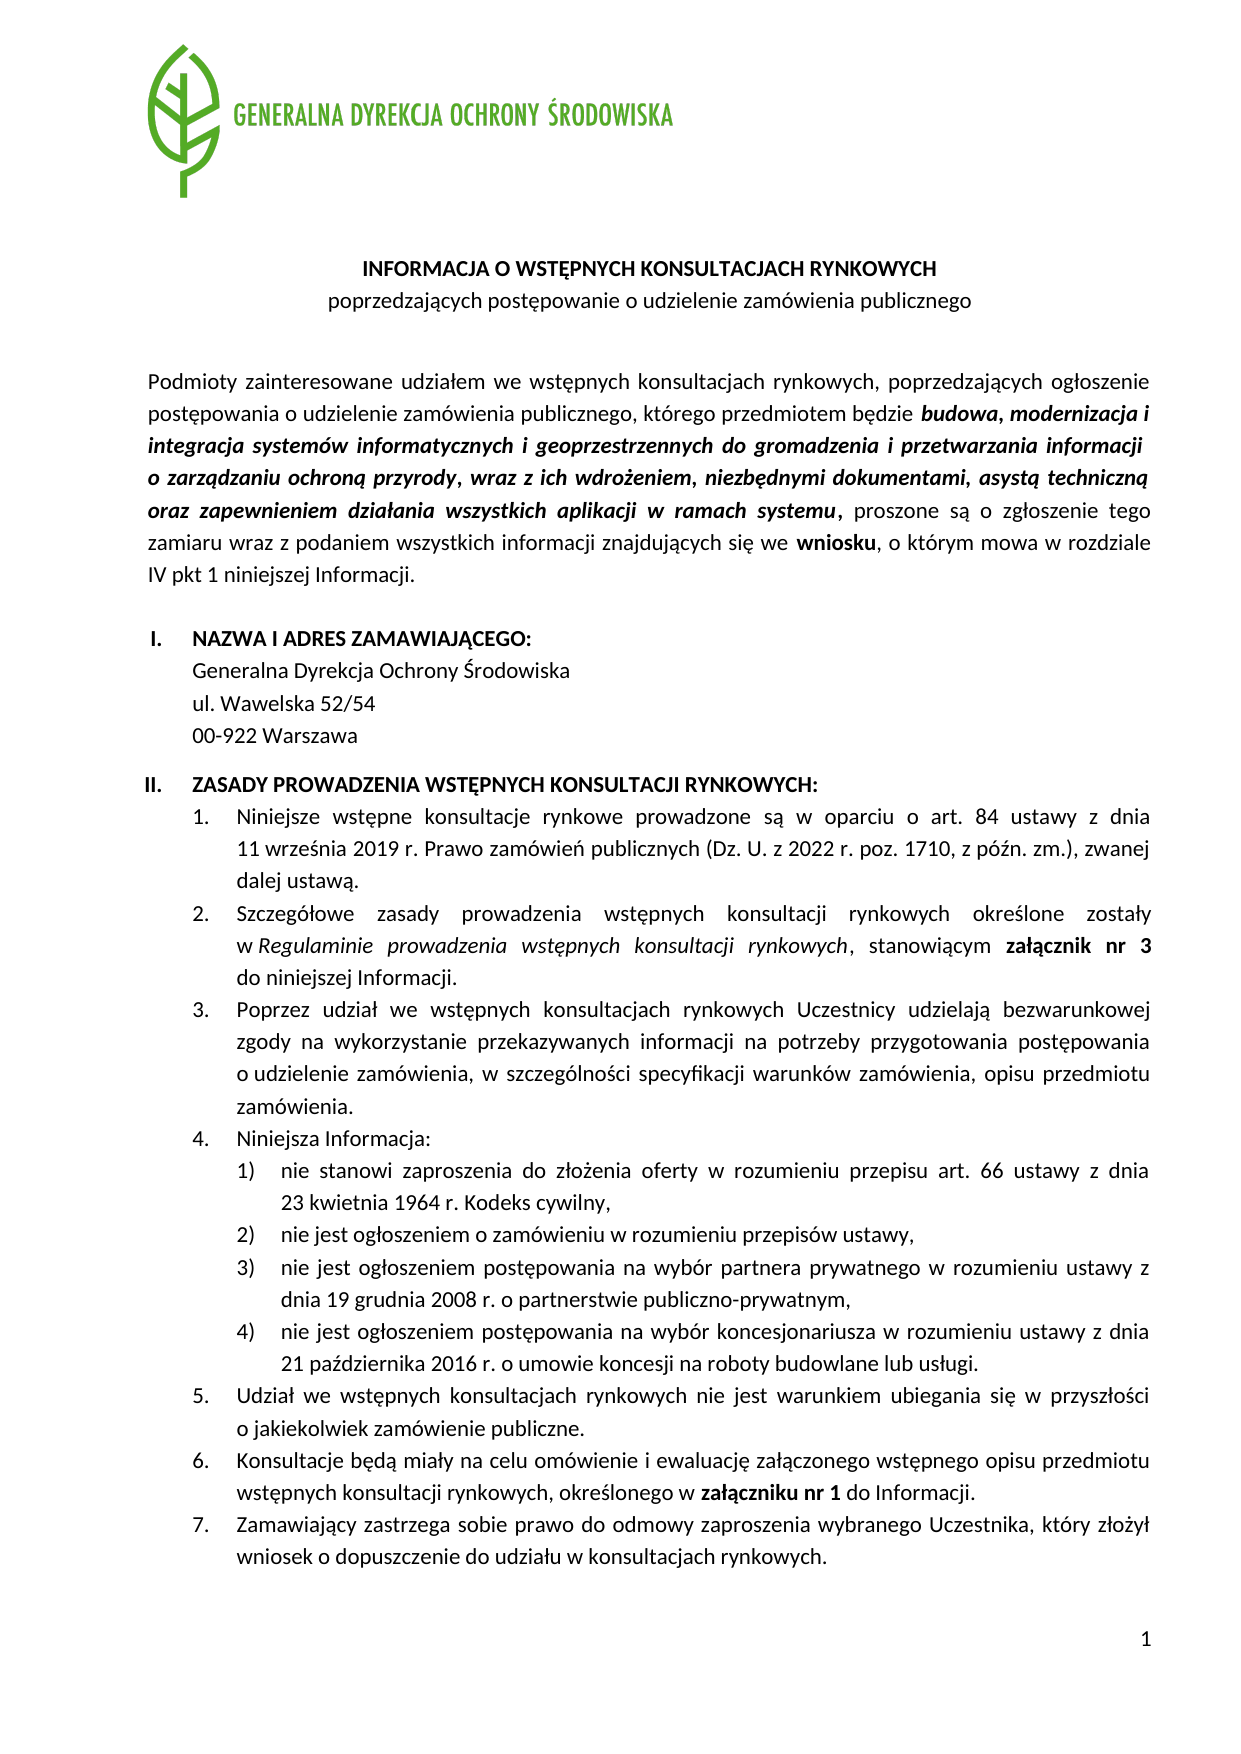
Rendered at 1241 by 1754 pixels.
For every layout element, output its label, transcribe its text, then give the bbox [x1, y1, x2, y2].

list nie jest ogłoszeniem postępowania na wybór partnera prywatnego w rozumieniu ustawy z dnia 19 grudnia 2008 r. o partnerstwie publiczno-prywatnym, [236, 1253, 1152, 1313]
list Poprzez udział we wstępnych konsultacjach rynkowych Uczestnicy udzielają bezwarunkowej zgody na wykorzystanie przekazywanych informacji na potrzeby przygotowania postępowania o udzielenie zamówienia, w szczególności specyfikacji warunków zamówienia, opisu przedmiotu zamówienia. [192, 995, 1152, 1120]
text poprzedzających postępowanie o udzielenie zamówienia publicznego [148, 286, 1152, 314]
list nie jest ogłoszeniem o zamówieniu w rozumieniu przepisów ustawy, [236, 1221, 1152, 1248]
list NAZWA I ADRES ZAMAWIAJĄCEGO: [162, 624, 1152, 652]
text INFORMACJA O WSTĘPNYCH KONSULTACJACH RYNKOWYCH [148, 254, 1152, 282]
list nie stanowi zaproszenia do złożenia oferty w rozumieniu przepisu art. 66 ustawy z dnia 23 kwietnia 1964 r. Kodeks cywilny, [236, 1156, 1152, 1216]
text Podmioty zainteresowane udziałem we wstępnych konsultacjach rynkowych, poprzedzających ogłoszenie postępowania o udzielenie zamówienia publicznego, którego przedmiotem będzie budowa, modernizacja i integracja systemów informatycznych i geoprzestrzennych do gromadzenia i przetwarzania informacji o zarządzaniu ochroną przyrody, wraz z ich wdrożeniem, niezbędnymi dokumentami, asystą techniczną oraz zapewnieniem działania wszystkich aplikacji w ramach systemu, proszone są o zgłoszenie tego zamiaru wraz z podaniem wszystkich informacji znajdujących się we wniosku, o którym mowa w rozdziale IV pkt 1 niniejszej Informacji. [148, 367, 1152, 588]
list Konsultacje będą miały na celu omówienie i ewaluację załączonego wstępnego opisu przedmiotu wstępnych konsultacji rynkowych, określonego w załączniku nr 1 do Informacji. [192, 1446, 1152, 1506]
list Udział we wstępnych konsultacjach rynkowych nie jest warunkiem ubiegania się w przyszłości o jakiekolwiek zamówienie publiczne. [192, 1381, 1152, 1442]
list ZASADY PROWADZENIA WSTĘPNYCH KONSULTACJI RYNKOWYCH: [162, 770, 1152, 798]
picture [147, 44, 677, 198]
list nie jest ogłoszeniem postępowania na wybór koncesjonariusza w rozumieniu ustawy z dnia 21 października 2016 r. o umowie koncesji na roboty budowlane lub usługi. [236, 1317, 1152, 1377]
subtitle ul. Wawelska 52/54 [192, 689, 1152, 717]
list Zamawiający zastrzega sobie prawo do odmowy zaproszenia wybranego Uczestnika, który złożył wniosek o dopuszczenie do udziału w konsultacjach rynkowych. [192, 1510, 1152, 1570]
list Szczegółowe zasady prowadzenia wstępnych konsultacji rynkowych określone zostały w Regulaminie prowadzenia wstępnych konsultacji rynkowych, stanowiącym załącznik nr 3 do niniejszej Informacji. [192, 899, 1152, 991]
list Niniejsze wstępne konsultacje rynkowe prowadzone są w oparciu o art. 84 ustawy z dnia 11 września 2019 r. Prawo zamówień publicznych (Dz. U. z 2022 r. poz. 1710, z późn. zm.), zwanej dalej ustawą. [192, 802, 1152, 894]
subtitle Generalna Dyrekcja Ochrony Środowiska [192, 657, 1152, 685]
list Niniejsza Informacja: [192, 1124, 1152, 1152]
text 00-922 Warszawa [192, 721, 1152, 749]
